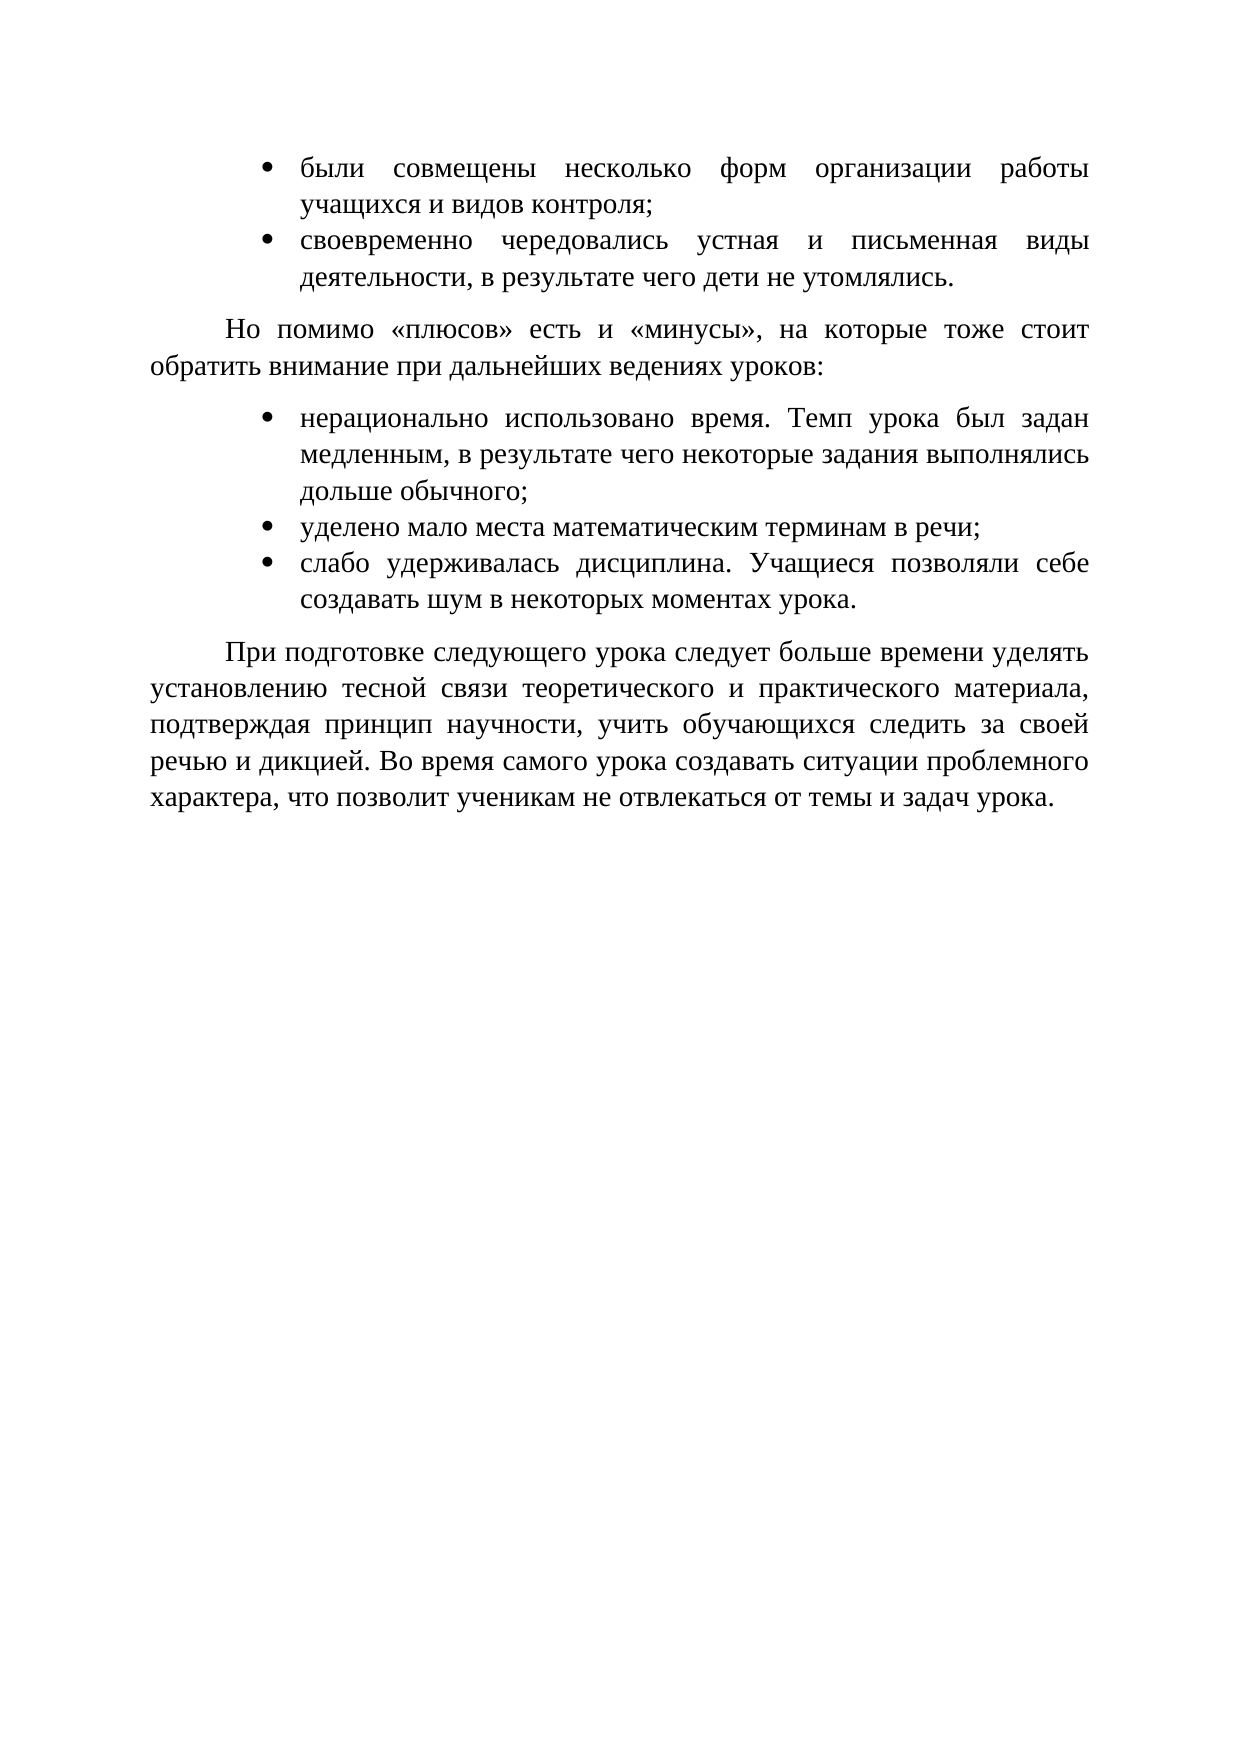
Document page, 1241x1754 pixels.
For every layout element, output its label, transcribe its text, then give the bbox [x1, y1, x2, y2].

list уделено мало места математическим терминам в речи; [262, 509, 1090, 543]
list нерационально использовано время. Темп урока был задан медленным, в результате чего некоторые задания выполнялись дольше обычного; [262, 400, 1090, 506]
list были совмещены несколько форм организации работы учащихся и видов контроля; [262, 150, 1090, 220]
list слабо удерживалась дисциплина. Учащиеся позволяли себе создавать шум в некоторых моментах урока. [262, 545, 1090, 615]
text При подготовке следующего урока следует больше времени уделять установлению тесной связи теоретического и практического материала, подтверждая принцип научности, учить обучающихся следить за своей речью и дикцией. Во время самого урока создавать ситуации проблемного характера, что позволит ученикам не отвлекаться от темы и задач урока. [150, 634, 1090, 812]
list своевременно чередовались устная и письменная виды деятельности, в результате чего дети не утомлялись. [262, 222, 1090, 292]
text Но помимо «плюсов» есть и «минусы», на которые тоже стоит обратить внимание при дальнейших ведениях уроков: [150, 311, 1090, 381]
